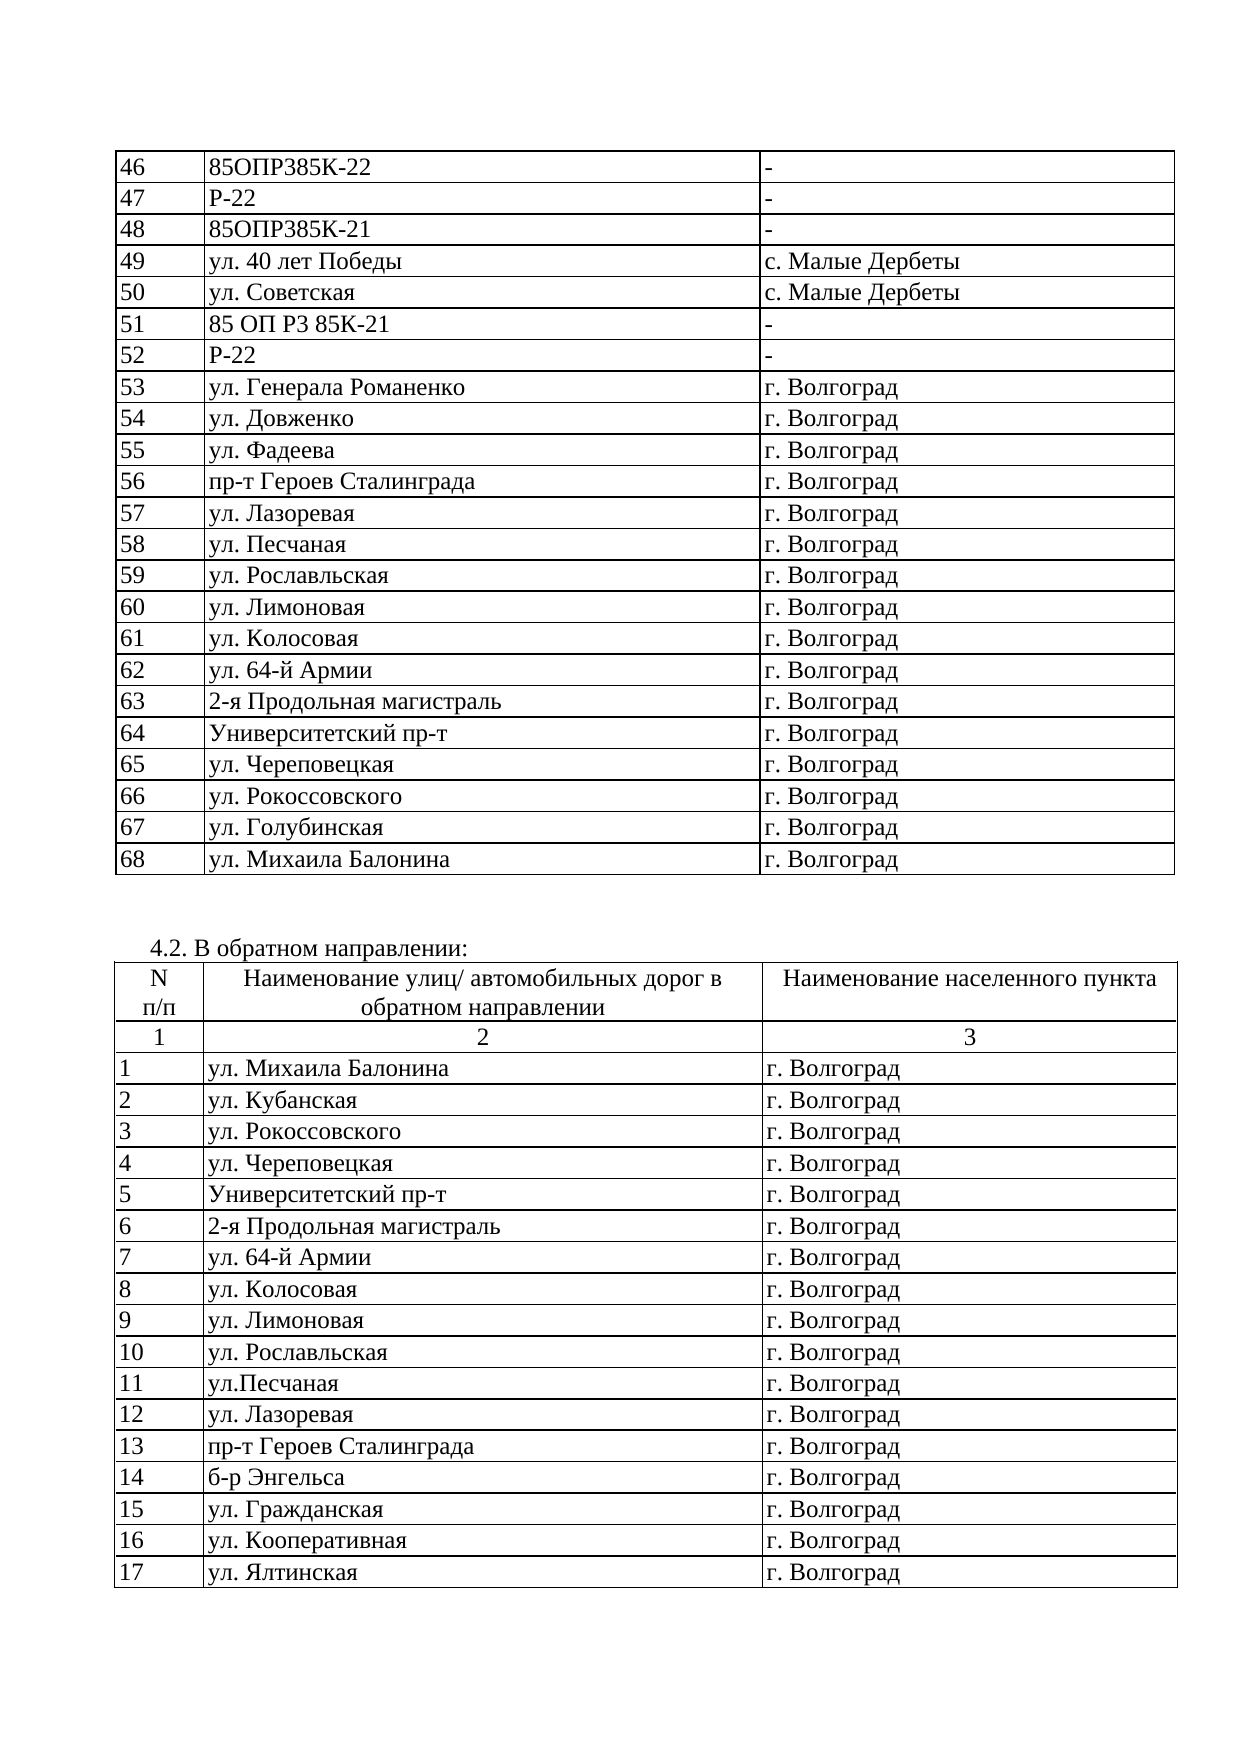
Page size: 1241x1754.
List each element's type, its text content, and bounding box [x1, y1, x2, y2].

table_cell 50 [117, 277, 204, 307]
table_cell г. Волгоград [761, 435, 1174, 464]
table_cell ул. Рославльская [205, 561, 759, 590]
table_cell г. Волгоград [761, 844, 1174, 873]
table_cell 64 [117, 718, 204, 748]
table_cell г. Волгоград [761, 529, 1174, 559]
table_cell 56 [117, 466, 204, 496]
table_cell 55 [117, 435, 204, 464]
table_cell ул. Ялтинская [204, 1557, 762, 1587]
table_cell г. Волгоград [761, 372, 1174, 402]
table_cell 6 [115, 1210, 203, 1241]
table_cell 1 [115, 1053, 203, 1083]
table_cell ул. Советская [205, 277, 759, 307]
table_cell г. Волгоград [763, 1555, 1177, 1587]
table_cell г. Волгоград [763, 1209, 1177, 1241]
text 4.2. В обратном направлении: [150, 933, 1090, 961]
table_cell - [761, 309, 1174, 339]
table_cell ул. Лимоновая [205, 592, 759, 622]
table_cell ул. 64-й Армии [205, 655, 759, 685]
table_cell г. Волгоград [761, 623, 1174, 653]
table_cell 65 [117, 749, 204, 779]
table_cell 9 [115, 1305, 203, 1335]
table_cell 2-я Продольная магистраль [204, 1211, 762, 1241]
table_cell 1 [115, 1021, 203, 1052]
table_header N п/п [115, 963, 203, 1020]
table_cell ул. Михаила Балонина [205, 844, 759, 873]
table_cell г. Волгоград [763, 1304, 1177, 1335]
table_cell г. Волгоград [761, 781, 1174, 811]
table_cell 68 [117, 844, 204, 873]
table_cell ул. Рославльская [204, 1337, 762, 1366]
table_cell 16 [115, 1525, 203, 1555]
table_cell 58 [117, 529, 204, 559]
table_cell ул. Колосовая [205, 623, 759, 653]
table_cell г. Волгоград [761, 466, 1174, 496]
table_cell г. Волгоград [763, 1429, 1177, 1461]
table_header Наименование населенного пункта [763, 963, 1177, 1020]
table_cell г. Волгоград [761, 686, 1174, 716]
table_cell б-р Энгельса [204, 1462, 762, 1492]
table_cell г. Волгоград [761, 498, 1174, 527]
table_cell 12 [115, 1399, 203, 1429]
table_cell г. Волгоград [763, 1398, 1177, 1429]
table_cell 2 [115, 1084, 203, 1115]
table_cell 3 [763, 1020, 1177, 1052]
table_cell 53 [117, 372, 204, 402]
table_cell 60 [117, 592, 204, 622]
table_cell пр-т Героев Сталинграда [204, 1431, 762, 1461]
table_cell г. Волгоград [761, 718, 1174, 748]
table_cell 46 [117, 152, 204, 181]
table_cell ул. Песчаная [205, 529, 759, 559]
table_cell Р-22 [205, 340, 759, 370]
table_cell г. Волгоград [763, 1083, 1177, 1115]
table_cell ул. Череповецкая [204, 1148, 762, 1178]
table_cell 14 [115, 1462, 203, 1492]
table_cell ул. Фадеева [205, 435, 759, 464]
table_cell ул. 64-й Армии [204, 1242, 762, 1272]
table_cell 67 [117, 812, 204, 842]
table_cell г. Волгоград [761, 812, 1174, 842]
table_cell 17 [115, 1556, 203, 1587]
table_cell г. Волгоград [763, 1052, 1177, 1083]
table_cell Университетский пр-т [204, 1179, 762, 1209]
table_cell с. Малые Дербеты [761, 277, 1174, 307]
table_cell ул. 40 лет Победы [205, 246, 759, 276]
table_cell - [761, 215, 1174, 244]
table_cell ул. Рокоссовского [205, 781, 759, 811]
table_cell г. Волгоград [763, 1146, 1177, 1178]
table_cell ул. Михаила Балонина [204, 1053, 762, 1083]
table_cell 61 [117, 623, 204, 653]
table_cell 2 [204, 1022, 762, 1052]
table_cell 49 [117, 246, 204, 276]
table_cell 2-я Продольная магистраль [205, 686, 759, 716]
table_cell ул. Лимоновая [204, 1305, 762, 1335]
table_cell 4 [115, 1147, 203, 1178]
table_cell 8 [115, 1273, 203, 1303]
table_cell ул.Песчаная [204, 1368, 762, 1398]
table_cell 10 [115, 1336, 203, 1366]
table_cell г. Волгоград [761, 749, 1174, 779]
table_cell 11 [115, 1368, 203, 1398]
table_cell с. Малые Дербеты [761, 246, 1174, 276]
table_cell - [761, 152, 1174, 181]
table_cell 85ОПР385К-21 [205, 215, 759, 244]
table_cell 7 [115, 1242, 203, 1272]
table_cell г. Волгоград [763, 1272, 1177, 1303]
table_cell ул. Рокоссовского [204, 1116, 762, 1146]
table_cell г. Волгоград [761, 592, 1174, 622]
table_cell 48 [117, 215, 204, 244]
table_cell пр-т Героев Сталинграда [205, 466, 759, 496]
table_cell Р-22 [205, 183, 759, 213]
table_cell г. Волгоград [763, 1492, 1177, 1524]
table_cell ул. Лазоревая [205, 498, 759, 527]
table_cell г. Волгоград [763, 1461, 1177, 1492]
table_cell 5 [115, 1179, 203, 1209]
table_cell г. Волгоград [761, 561, 1174, 590]
table_cell ул. Кубанская [204, 1085, 762, 1115]
table_cell 51 [117, 309, 204, 339]
table_cell 3 [115, 1116, 203, 1146]
table_cell ул. Лазоревая [204, 1400, 762, 1429]
table_cell г. Волгоград [763, 1335, 1177, 1366]
table_cell ул. Голубинская [205, 812, 759, 842]
table_cell 62 [117, 655, 204, 685]
table_cell 15 [115, 1493, 203, 1524]
table_cell 85 ОП Р3 85К-21 [205, 309, 759, 339]
table_cell 59 [117, 561, 204, 590]
table_cell 85ОПР385К-22 [205, 152, 759, 181]
table_cell ул. Колосовая [204, 1274, 762, 1303]
table_cell 52 [117, 340, 204, 370]
table_cell ул. Череповецкая [205, 749, 759, 779]
table_cell ул. Генерала Романенко [205, 372, 759, 402]
table_cell 54 [117, 403, 204, 433]
table_cell Университетский пр-т [205, 718, 759, 748]
table_cell г. Волгоград [763, 1115, 1177, 1146]
table_cell 66 [117, 781, 204, 811]
table_header Наименование улиц/ автомобильных дорог в обратном направлении [204, 963, 762, 1020]
table_cell ул. Довженко [205, 403, 759, 433]
table_cell 57 [117, 498, 204, 527]
table_cell ул. Гражданская [204, 1494, 762, 1524]
table_cell - [761, 340, 1174, 370]
table_cell 63 [117, 686, 204, 716]
table_cell ул. Кооперативная [204, 1525, 762, 1555]
table_cell г. Волгоград [763, 1178, 1177, 1209]
table_cell г. Волгоград [763, 1366, 1177, 1398]
table_cell 13 [115, 1430, 203, 1461]
table_cell г. Волгоград [763, 1524, 1177, 1555]
table_cell г. Волгоград [761, 655, 1174, 685]
table_cell г. Волгоград [761, 403, 1174, 433]
table_cell 47 [117, 183, 204, 213]
table_cell - [761, 183, 1174, 213]
table_cell г. Волгоград [763, 1241, 1177, 1272]
